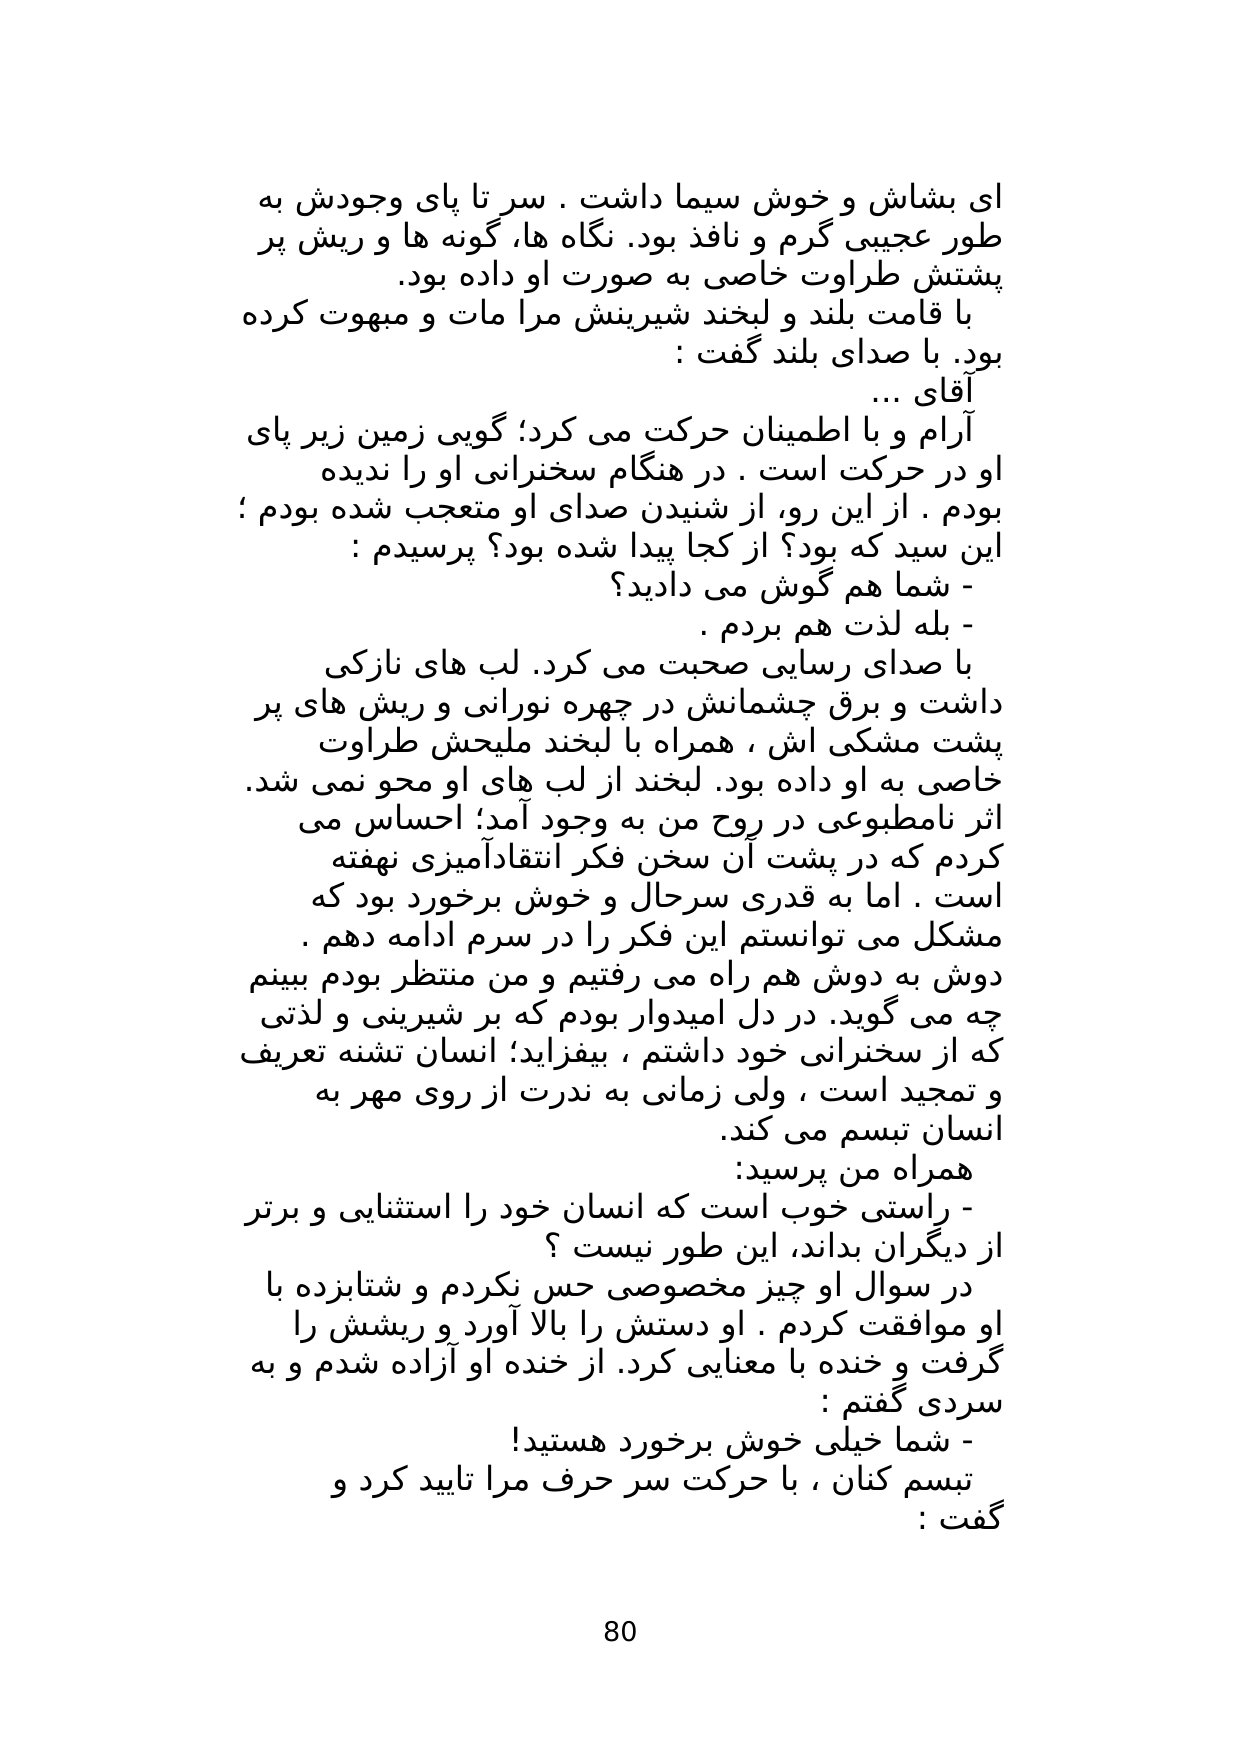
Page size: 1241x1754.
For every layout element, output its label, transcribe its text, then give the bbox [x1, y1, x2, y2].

text تبسم کنان ، با حرکت سر حرف مرا تایید کرد و گفت : [236, 1459, 1004, 1537]
text همراه من پرسید: [236, 1148, 1004, 1187]
text آرام و با اطمینان حرکت می کرد؛ گویی زمین زیر پای او در حرکت است . در هنگام سخنرانی او را ندیده بودم . از این رو، از شنیدن صدای او متعجب شده بودم ؛ این سید که بود؟ از کجا پیدا شده بود؟ پرسیدم : [236, 410, 1004, 566]
text - شما هم گوش می دادید؟ [236, 566, 1004, 604]
text با صدای رسایی صحبت می کرد. لب های نازکی داشت و برق چشمانش در چهره نورانی و ریش های پر پشت مشکی اش ، همراه با لبخند ملیحش طراوت خاصی به او داده بود. لبخند از لب های او محو نمی شد. اثر نامطبوعی در روح من به وجود آمد؛ احساس می کردم که در پشت آن سخن فکر انتقادآمیزی نهفته است . اما به قدری سرحال و خوش برخورد بود که مشکل می توانستم این فکر را در سرم ادامه دهم . دوش به دوش هم راه می رفتیم و من منتظر بودم ببینم چه می گوید. در دل امیدوار بودم که بر شیرینی و لذتی که از سخنرانی خود داشتم ، بیفزاید؛ انسان تشنه تعریف و تمجید است ، ولی زمانی به ندرت از روی مهر به انسان تبسم می کند. [236, 643, 1004, 1148]
text - راستی خوب است که انسان خود را استثنایی و برتر از دیگران بداند، این طور نیست ؟ [236, 1187, 1004, 1265]
text - شما خیلی خوش برخورد هستید! [236, 1421, 1004, 1459]
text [236, 177, 1004, 294]
text آقای ... [236, 371, 1004, 410]
text - بله لذت هم بردم . [236, 604, 1004, 643]
text با قامت بلند و لبخند شیرینش مرا مات و مبهوت کرده بود. با صدای بلند گفت : [236, 294, 1004, 371]
text در سوال او چیز مخصوصی حس نکردم و شتابزده با او موافقت کردم . او دستش را بالا آورد و ریشش را گرفت و خنده با معنایی کرد. از خنده او آزاده شدم و به سردی گفتم : [236, 1265, 1004, 1421]
